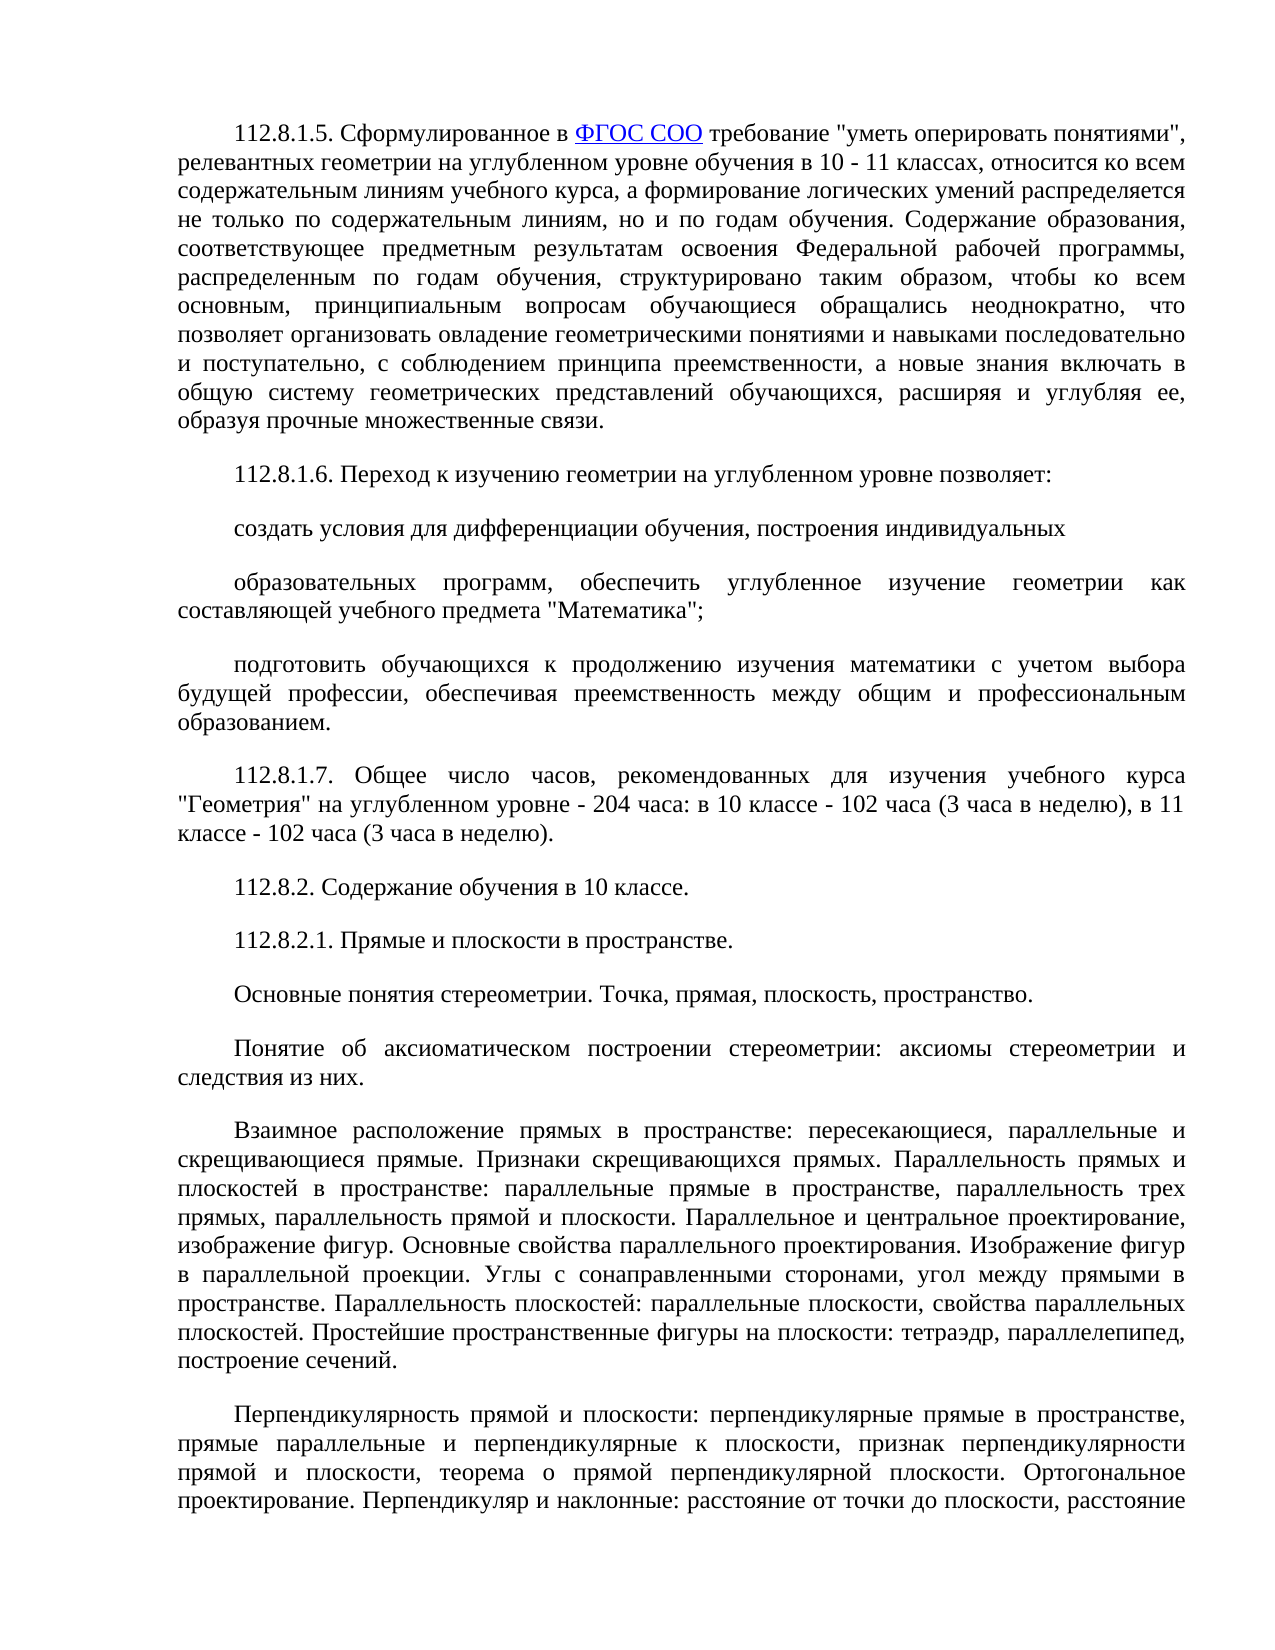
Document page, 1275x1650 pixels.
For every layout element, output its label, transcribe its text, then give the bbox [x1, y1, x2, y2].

text образовательных программ, обеспечить углубленное изучение геометрии как составляющей учебного предмета "Математика"; [177, 567, 1186, 624]
text 112.8.1.6. Переход к изучению геометрии на углубленном уровне позволяет: [177, 459, 1186, 488]
text Основные понятия стереометрии. Точка, прямая, плоскость, пространство. [177, 979, 1186, 1008]
text 112.8.1.7. Общее число часов, рекомендованных для изучения учебного курса "Геометрия" на углубленном уровне - 204 часа: в 10 классе - 102 часа (3 часа в неделю), в 11 классе - 102 часа (3 часа в неделю). [177, 761, 1186, 847]
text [177, 1399, 1186, 1514]
text 112.8.2. Содержание обучения в 10 классе. [177, 872, 1186, 901]
text создать условия для дифференциации обучения, построения индивидуальных [177, 513, 1186, 542]
text Понятие об аксиоматическом построении стереометрии: аксиомы стереометрии и следствия из них. [177, 1033, 1186, 1091]
text Взаимное расположение прямых в пространстве: пересекающиеся, параллельные и скрещивающиеся прямые. Признаки скрещивающихся прямых. Параллельность прямых и плоскостей в пространстве: параллельные прямые в пространстве, параллельность трех прямых, параллельность прямой и плоскости. Параллельное и центральное проектирование, изображение фигур. Основные свойства параллельного проектирования. Изображение фигур в параллельной проекции. Углы с сонаправленными сторонами, угол между прямыми в пространстве. Параллельность плоскостей: параллельные плоскости, свойства параллельных плоскостей. Простейшие пространственные фигуры на плоскости: тетраэдр, параллелепипед, построение сечений. [177, 1116, 1186, 1374]
text 112.8.1.5. Сформулированное в ФГОС СОО требование "уметь оперировать понятиями", релевантных геометрии на углубленном уровне обучения в 10 - 11 классах, относится ко всем содержательным линиям учебного курса, а формирование логических умений распределяется не только по содержательным линиям, но и по годам обучения. Содержание образования, соответствующее предметным результатам освоения Федеральной рабочей программы, распределенным по годам обучения, структурировано таким образом, чтобы ко всем основным, принципиальным вопросам обучающиеся обращались неоднократно, что позволяет организовать овладение геометрическими понятиями и навыками последовательно и поступательно, с соблюдением принципа преемственности, а новые знания включать в общую систему геометрических представлений обучающихся, расширяя и углубляя ее, образуя прочные множественные связи. [177, 118, 1186, 434]
text 112.8.2.1. Прямые и плоскости в пространстве. [177, 926, 1186, 954]
text подготовить обучающихся к продолжению изучения математики с учетом выбора будущей профессии, обеспечивая преемственность между общим и профессиональным образованием. [177, 649, 1186, 736]
